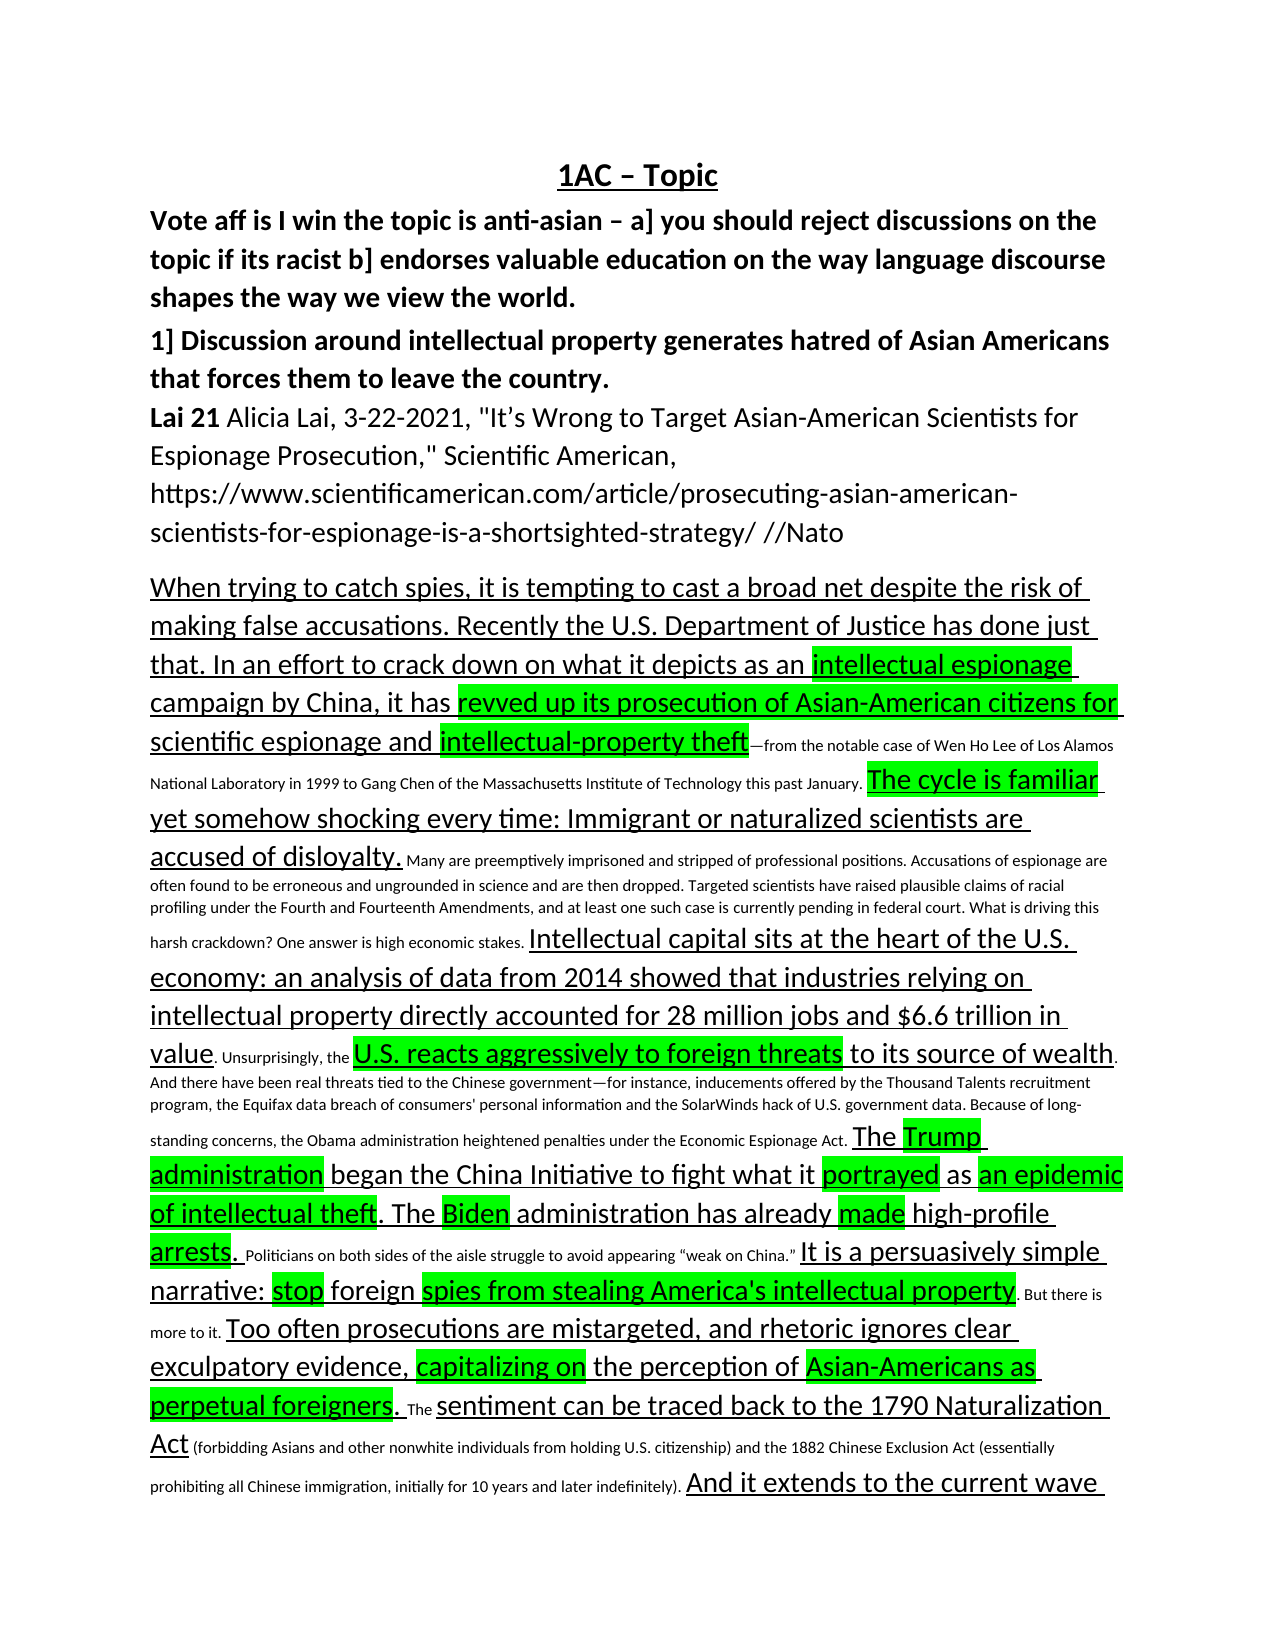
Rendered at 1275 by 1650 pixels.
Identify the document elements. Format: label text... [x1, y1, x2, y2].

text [150, 569, 1125, 1499]
text Lai 21 Alicia Lai, 3-22-2021, "It’s Wrong to Target Asian-American Scientists for Espionage Prosecution," Scientific American, https://www.scientificamerican.com/article/prosecuting-asian-american-scientists-for-espionage-is-a-shortsighted-strategy/ //Nato [150, 399, 1125, 549]
subtitle 1AC – Topic [150, 154, 1125, 195]
subtitle 1] Discussion around intellectual property generates hatred of Asian Americans that forces them to leave the country. [150, 322, 1125, 396]
subtitle Vote aff is I win the topic is anti-asian – a] you should reject discussions on the topic if its racist b] endorses valuable education on the way language discourse shapes the way we view the world. [150, 202, 1125, 315]
